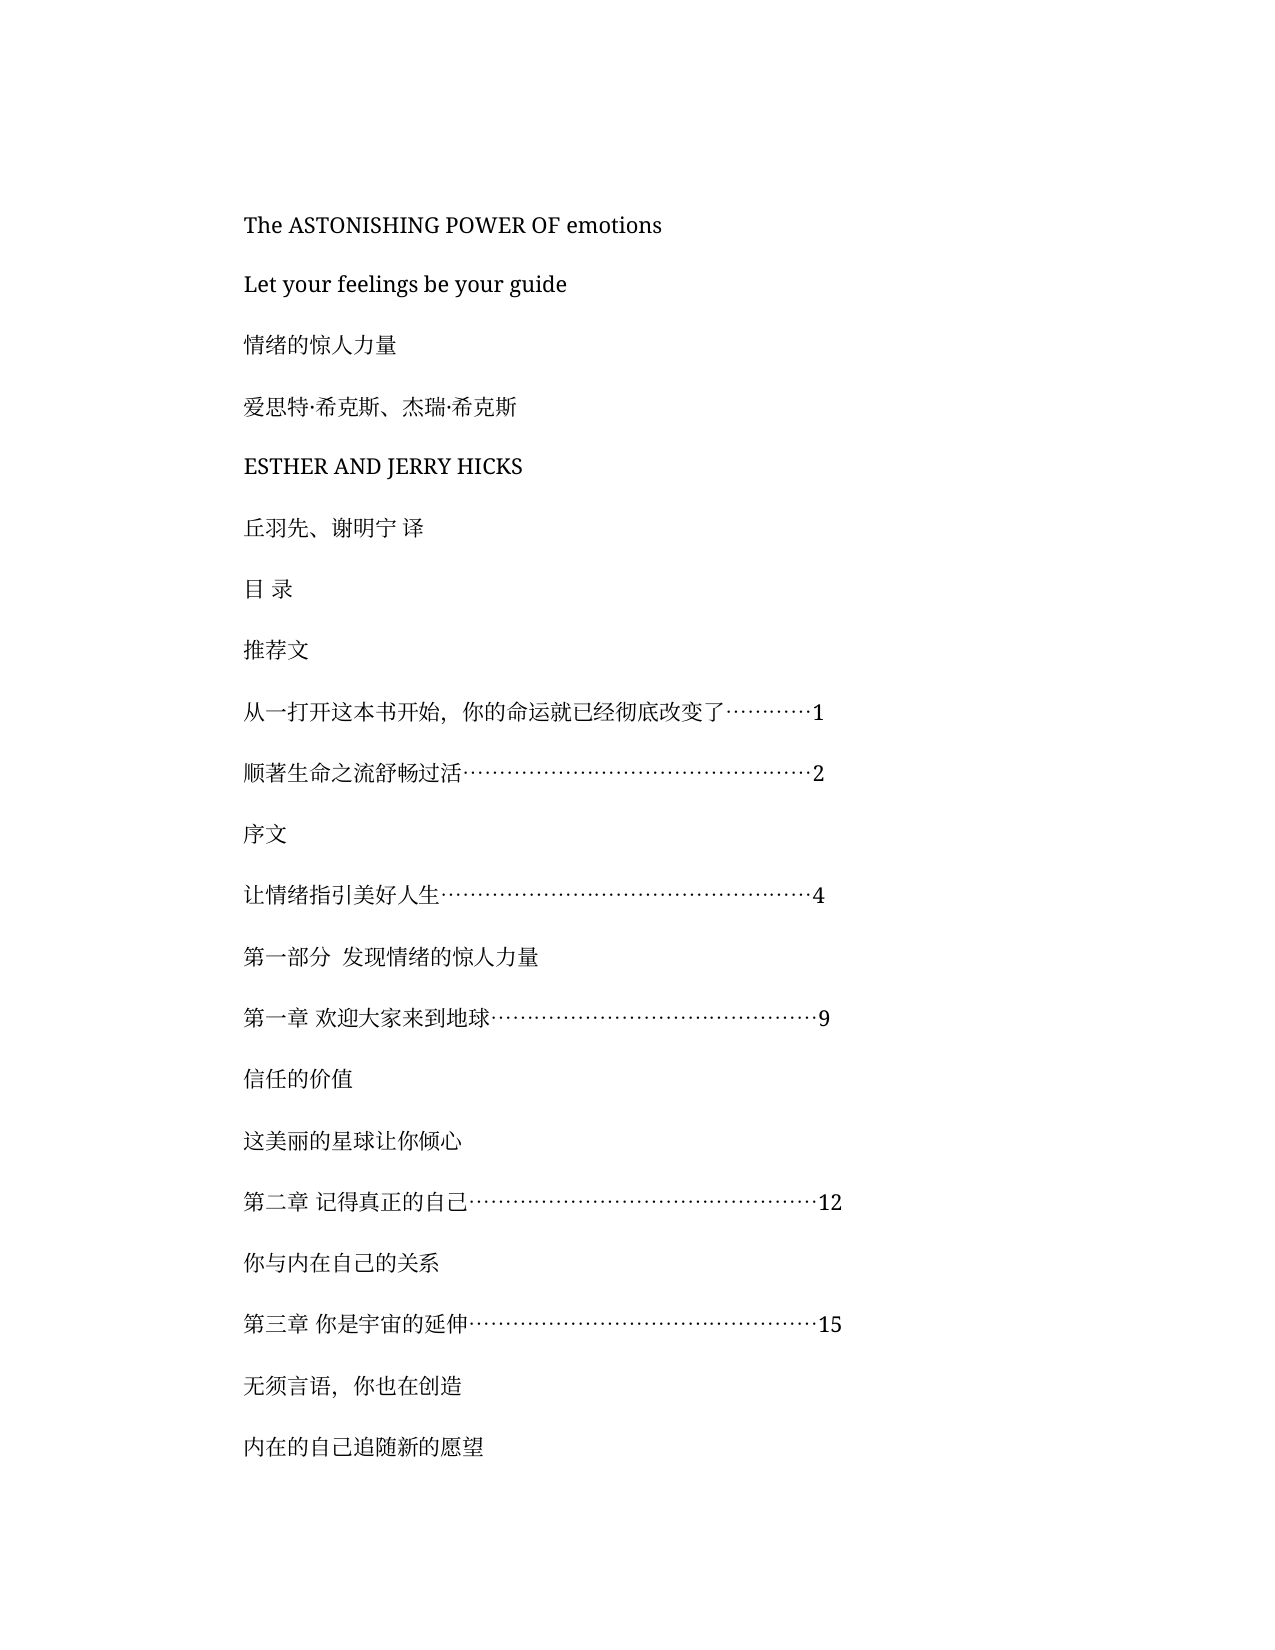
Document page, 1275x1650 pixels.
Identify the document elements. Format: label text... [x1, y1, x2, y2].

text 爱思特·希克斯、杰瑞·希克斯 [200, 390, 1075, 422]
text 从一打开这本书开始，你的命运就已经彻底改变了…………1 [200, 695, 1075, 726]
text 第一部分 发现情绪的惊人力量 [200, 940, 1075, 971]
text 第三章 你是宇宙的延伸…………………………………………15 [200, 1308, 1075, 1339]
text 情绪的惊人力量 [200, 329, 1075, 360]
text 让情绪指引美好人生……………………………………………4 [200, 879, 1075, 910]
text 顺著生命之流舒畅过活…………………………………………2 [200, 756, 1075, 788]
text 推荐文 [200, 633, 1075, 665]
text ESTHER AND JERRY HICKS [200, 451, 1075, 481]
text Let your feelings be your guide [200, 269, 1075, 299]
text 第二章 记得真正的自己…………………………………………12 [200, 1185, 1075, 1217]
text 你与内在自己的关系 [200, 1246, 1075, 1278]
text 无须言语，你也在创造 [200, 1369, 1075, 1401]
text 序文 [200, 817, 1075, 849]
text 这美丽的星球让你倾心 [200, 1124, 1075, 1155]
text 丘羽先、谢明宁 译 [200, 511, 1075, 542]
text 第一章 欢迎大家来到地球………………………………………9 [200, 1001, 1075, 1033]
text 目 录 [200, 572, 1075, 604]
text The ASTONISHING POWER OF emotions [200, 209, 1075, 239]
text 信任的价值 [200, 1063, 1075, 1094]
text 内在的自己追随新的愿望 [200, 1430, 1075, 1462]
